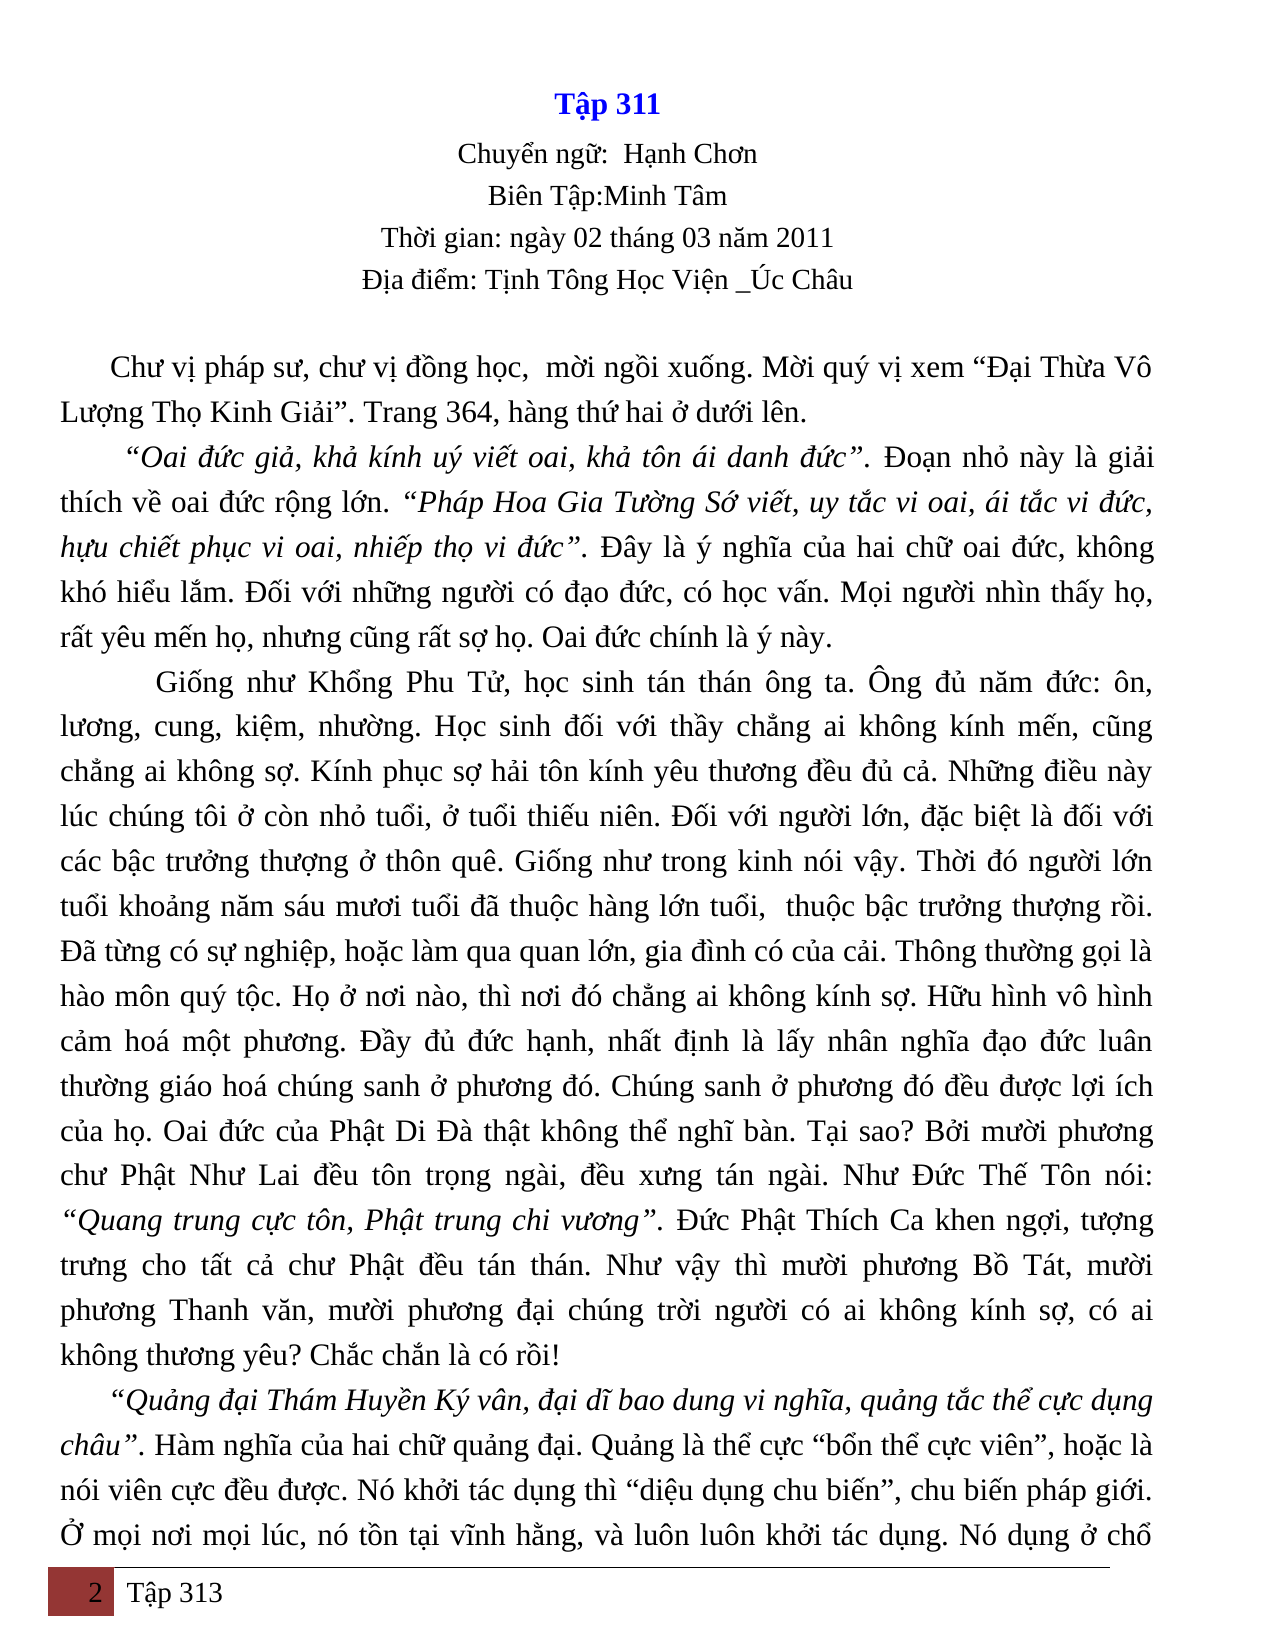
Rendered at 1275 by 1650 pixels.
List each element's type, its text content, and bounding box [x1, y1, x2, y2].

text Thời gian: ngày 02 tháng 03 năm 2011 [60, 220, 1155, 253]
text Địa điểm: Tịnh Tông Học Viện _Úc Châu [60, 262, 1155, 295]
text Chuyển ngữ: Hạnh Chơn Biên Tập:Minh Tâm [60, 136, 1155, 212]
text Chư vị pháp sư, chư vị đồng học, mời ngồi xuống. Mời quý vị xem “Đại Thừa Vô Lượng Thọ Kinh Giải”. Trang 364, hàng thứ hai ở dưới lên. [60, 348, 1155, 429]
text “Oai đức giả, khả kính uý viết oai, khả tôn ái danh đức”. Đoạn nhỏ này là giải thích về oai đức rộng lớn. “Pháp Hoa Gia Tường Sớ viết, uy tắc vi oai, ái tắc vi đức, hựu chiết phục vi oai, nhiếp thọ vi đức”. Đây là ý nghĩa của hai chữ oai đức, không khó hiểu lắm. Đối với những người có đạo đức, có học vấn. Mọi người nhìn thấy họ, rất yêu mến họ, nhưng cũng rất sợ họ. Oai đức chính là ý này. [60, 438, 1155, 654]
subtitle Tập 311 [60, 85, 1155, 121]
text Giống như Khổng Phu Tử, học sinh tán thán ông ta. Ông đủ năm đức: ôn, lương, cung, kiệm, nhường. Học sinh đối với thầy chẳng ai không kính mến, cũng chẳng ai không sợ. Kính phục sợ hải tôn kính yêu thương đều đủ cả. Những điều này lúc chúng tôi ở còn nhỏ tuổi, ở tuổi thiếu niên. Đối với người lớn, đặc biệt là đối với các bậc trưởng thượng ở thôn quê. Giống như trong kinh nói vậy. Thời đó người lớn tuổi khoảng năm sáu mươi tuổi đã thuộc hàng lớn tuổi, thuộc bậc trưởng thượng rồi. Đã từng có sự nghiệp, hoặc làm qua quan lớn, gia đình có của cải. Thông thường gọi là hào môn quý tộc. Họ ở nơi nào, thì nơi đó chẳng ai không kính sợ. Hữu hình vô hình cảm hoá một phương. Đầy đủ đức hạnh, nhất định là lấy nhân nghĩa đạo đức luân thường giáo hoá chúng sanh ở phương đó. Chúng sanh ở phương đó đều được lợi ích của họ. Oai đức của Phật Di Đà thật không thể nghĩ bàn. Tại sao? Bởi mười phương chư Phật Như Lai đều tôn trọng ngài, đều xưng tán ngài. Như Đức Thế Tôn nói: “Quang trung cực tôn, Phật trung chi vương”. Đức Phật Thích Ca khen ngợi, tượng trưng cho tất cả chư Phật đều tán thán. Như vậy thì mười phương Bồ Tát, mười phương Thanh văn, mười phương đại chúng trời người có ai không kính sợ, có ai không thương yêu? Chắc chắn là có rồi! [60, 663, 1155, 1372]
